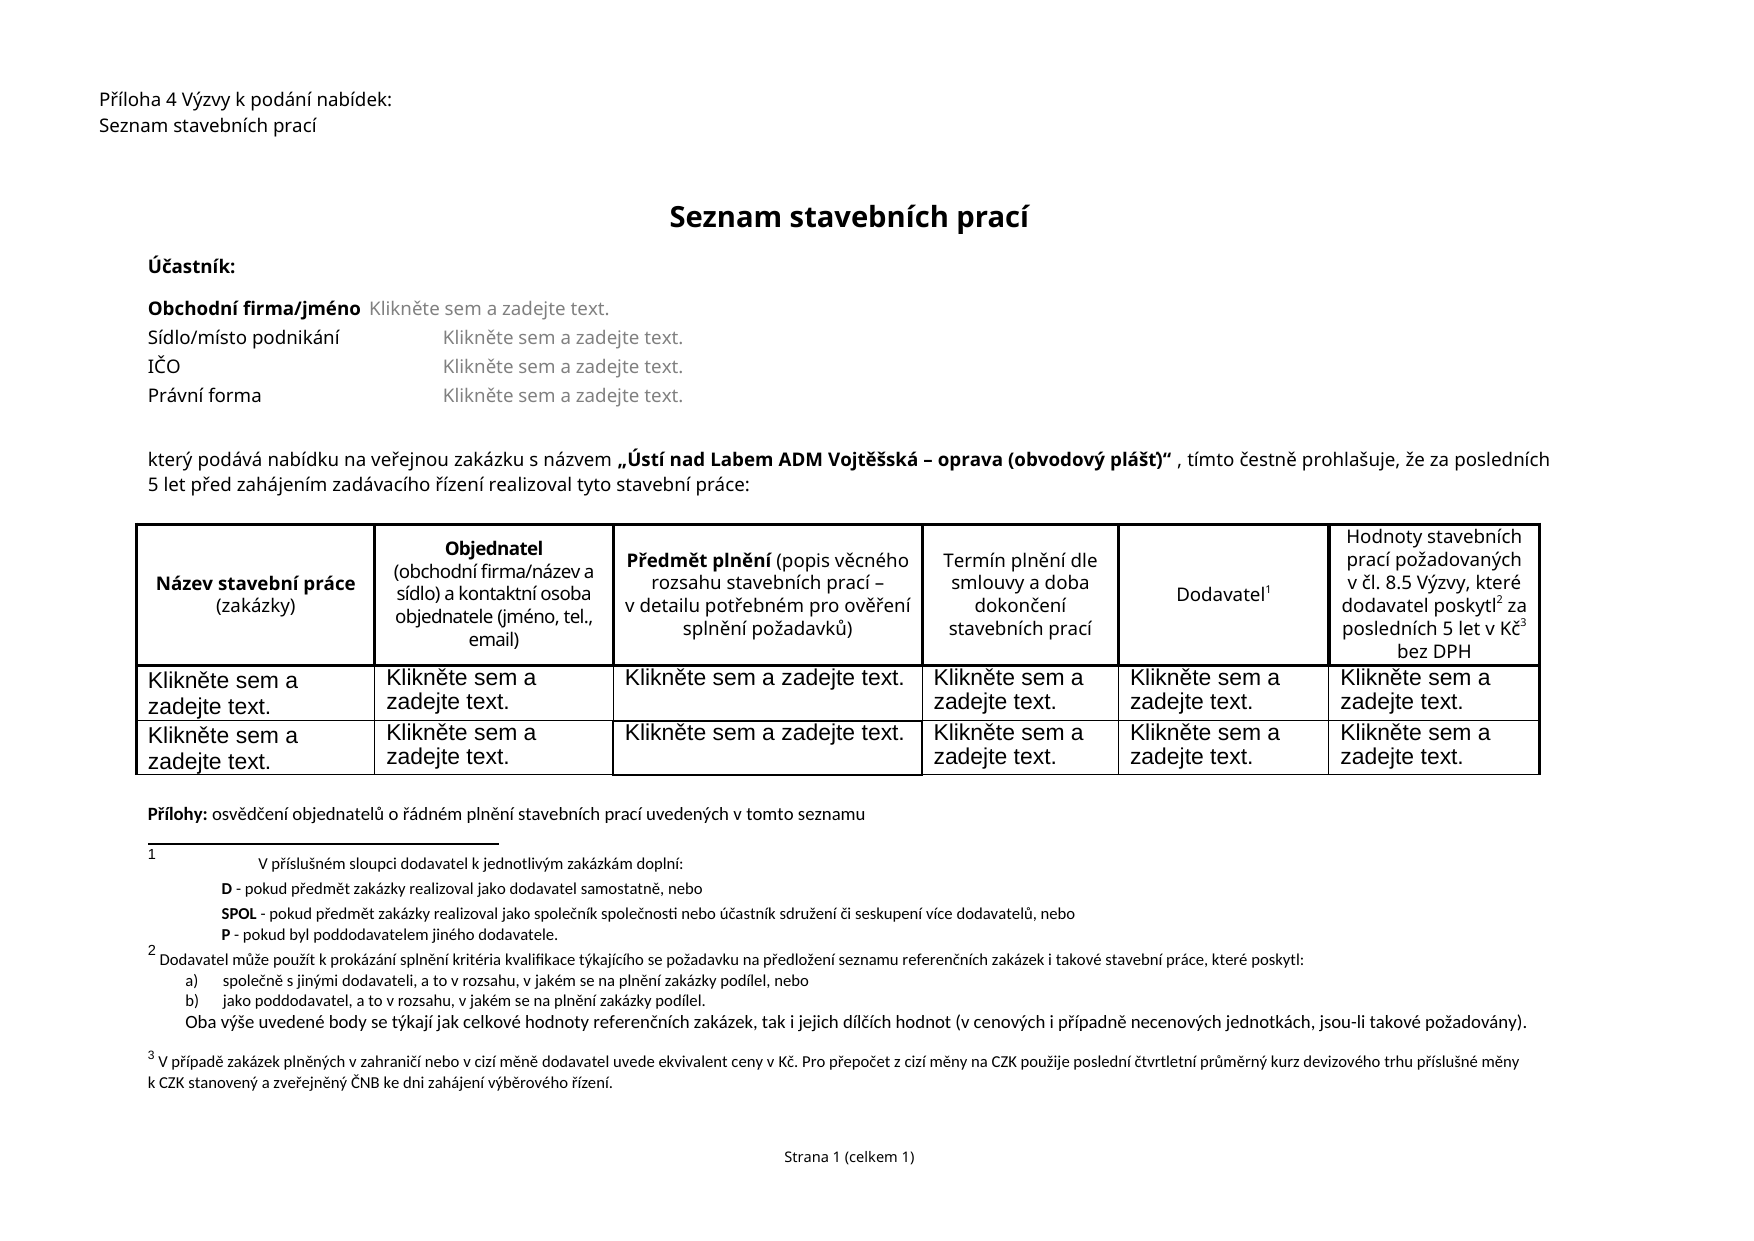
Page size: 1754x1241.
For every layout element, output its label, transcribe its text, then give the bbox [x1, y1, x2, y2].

table_header Hodnoty stavebních prací požadovaných v čl. 8.5 Výzvy, které dodavatel poskytl za posledních 5 let v Kč bez DPH [1331, 526, 1538, 664]
table_header Termín plnění dle smlouvy a doba dokončení stavebních prací [924, 526, 1117, 664]
text Právní forma [148, 379, 1551, 408]
text IČO [148, 350, 1551, 379]
text Sídlo/místo podnikání [148, 321, 1551, 350]
text který podává nabídku na veřejnou zakázku s názvem „Ústí nad Labem ADM Vojtěšská – oprava (obvodový plášť)“ , tímto čestně prohlašuje, že za posledních 5 let před zahájením zadávacího řízení realizoval tyto stavební práce: [148, 446, 1551, 497]
text Účastník: [148, 249, 1551, 279]
table_header Dodavatel [1120, 526, 1327, 664]
table_header Předmět plnění (popis věcného rozsahu stavebních prací – v detailu potřebném pro ověření splnění požadavků) [615, 526, 921, 664]
table_header Název stavební práce (zakázky) [138, 526, 373, 664]
table_header Objednatel (obchodní firma/název a sídlo) a kontaktní osoba objednatele (jméno, tel., email) [376, 526, 612, 664]
text Přílohy: osvědčení objednatelů o řádném plnění stavebních prací uvedených v tomto seznamu [148, 802, 1551, 825]
title Seznam stavebních prací [148, 196, 1551, 236]
text Obchodní firma/jméno [148, 292, 1551, 321]
